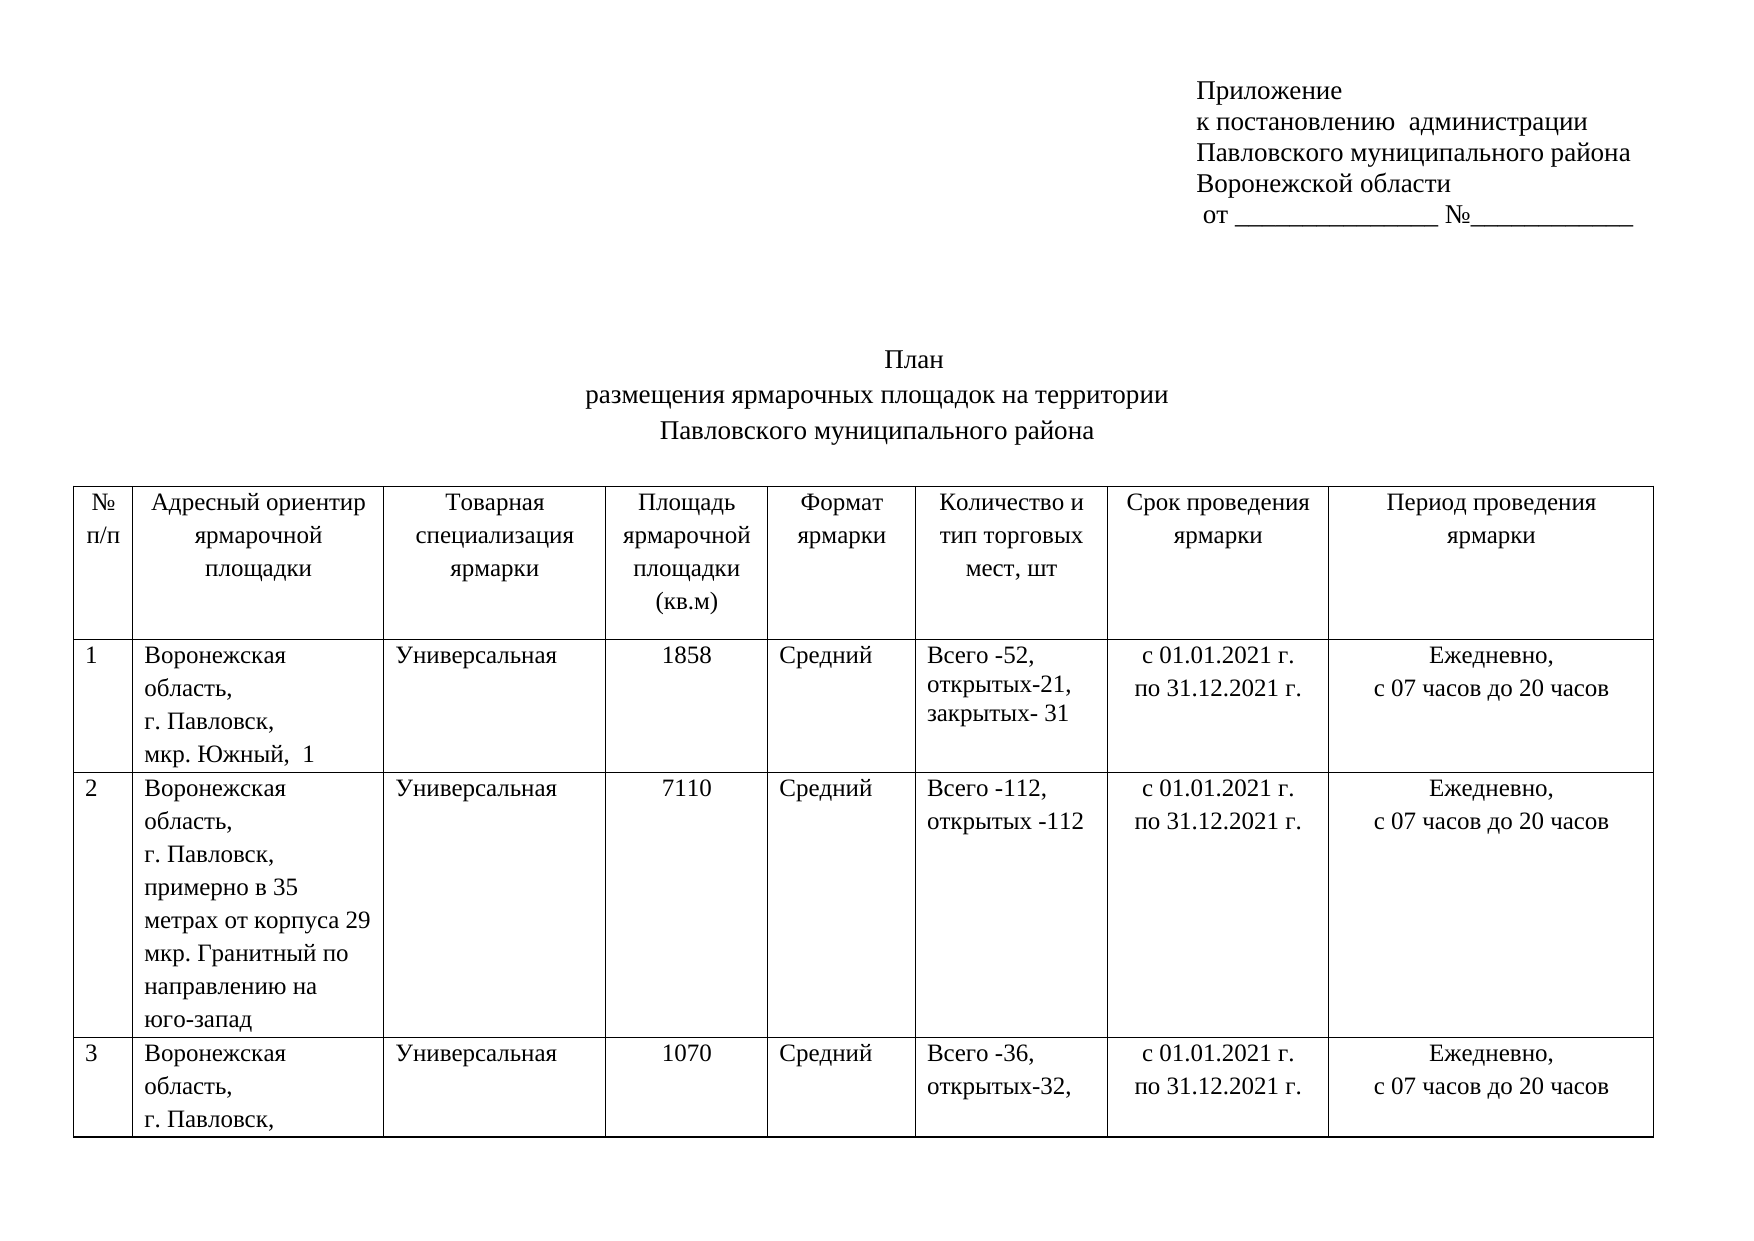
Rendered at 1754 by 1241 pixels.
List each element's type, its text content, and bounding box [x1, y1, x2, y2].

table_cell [916, 1038, 1107, 1136]
table_cell Ежедневно, с 07 часов до 20 часов [1329, 640, 1653, 772]
table_header Адресный ориентир ярмарочной площадки [133, 487, 383, 639]
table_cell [133, 1038, 383, 1136]
table_cell 1070 [606, 1038, 767, 1136]
table_header Количество и тип торговых мест, шт [916, 487, 1107, 639]
table_cell Универсальная [384, 773, 605, 1037]
table_header Площадь ярмарочной площадки (кв.м) [606, 487, 767, 639]
table_cell 1 [74, 640, 132, 772]
table_cell Универсальная [384, 1038, 605, 1136]
table_header № п/п [74, 487, 132, 639]
list Приложение [1196, 74, 1636, 105]
table_header Формат ярмарки [768, 487, 915, 639]
text от _______________ №____________ [1196, 198, 1636, 229]
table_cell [1329, 1038, 1653, 1136]
table_cell 7110 [606, 773, 767, 1037]
table_header Срок проведения ярмарки [1108, 487, 1328, 639]
text Воронежской области [1196, 167, 1636, 198]
table_cell Всего -112, открытых -112 [916, 773, 1107, 1037]
text размещения ярмарочных площадок на территории [118, 378, 1636, 409]
text План [118, 343, 1636, 374]
table_cell Ежедневно, с 07 часов до 20 часов [1329, 773, 1653, 1037]
table_cell Воронежская область, г. Павловск, примерно в 35 метрах от корпуса 29 мкр. Гранитный по направлению на юго-запад [133, 773, 383, 1037]
table_cell Всего -52, открытых-21, закрытых- 31 [916, 640, 1107, 772]
table_header Период проведения ярмарки [1329, 487, 1653, 639]
table_header Товарная специализация ярмарки [384, 487, 605, 639]
table_cell 3 [74, 1038, 132, 1136]
table_cell с 01.01.2021 г. по 31.12.2021 г. [1108, 773, 1328, 1037]
table_cell Средний [768, 640, 915, 772]
table_cell 2 [74, 773, 132, 1037]
table_cell 1858 [606, 640, 767, 772]
text Павловского муниципального района [118, 414, 1636, 445]
table_cell Средний [768, 773, 915, 1037]
table_cell с 01.01.2021 г. по 31.12.2021 г. [1108, 640, 1328, 772]
text к постановлению администрации Павловского муниципального района [1196, 105, 1636, 167]
table_cell Универсальная [384, 640, 605, 772]
table_cell Воронежская область, г. Павловск, мкр. Южный, 1 [133, 640, 383, 772]
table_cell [1108, 1038, 1328, 1136]
table_cell Средний [768, 1038, 915, 1136]
